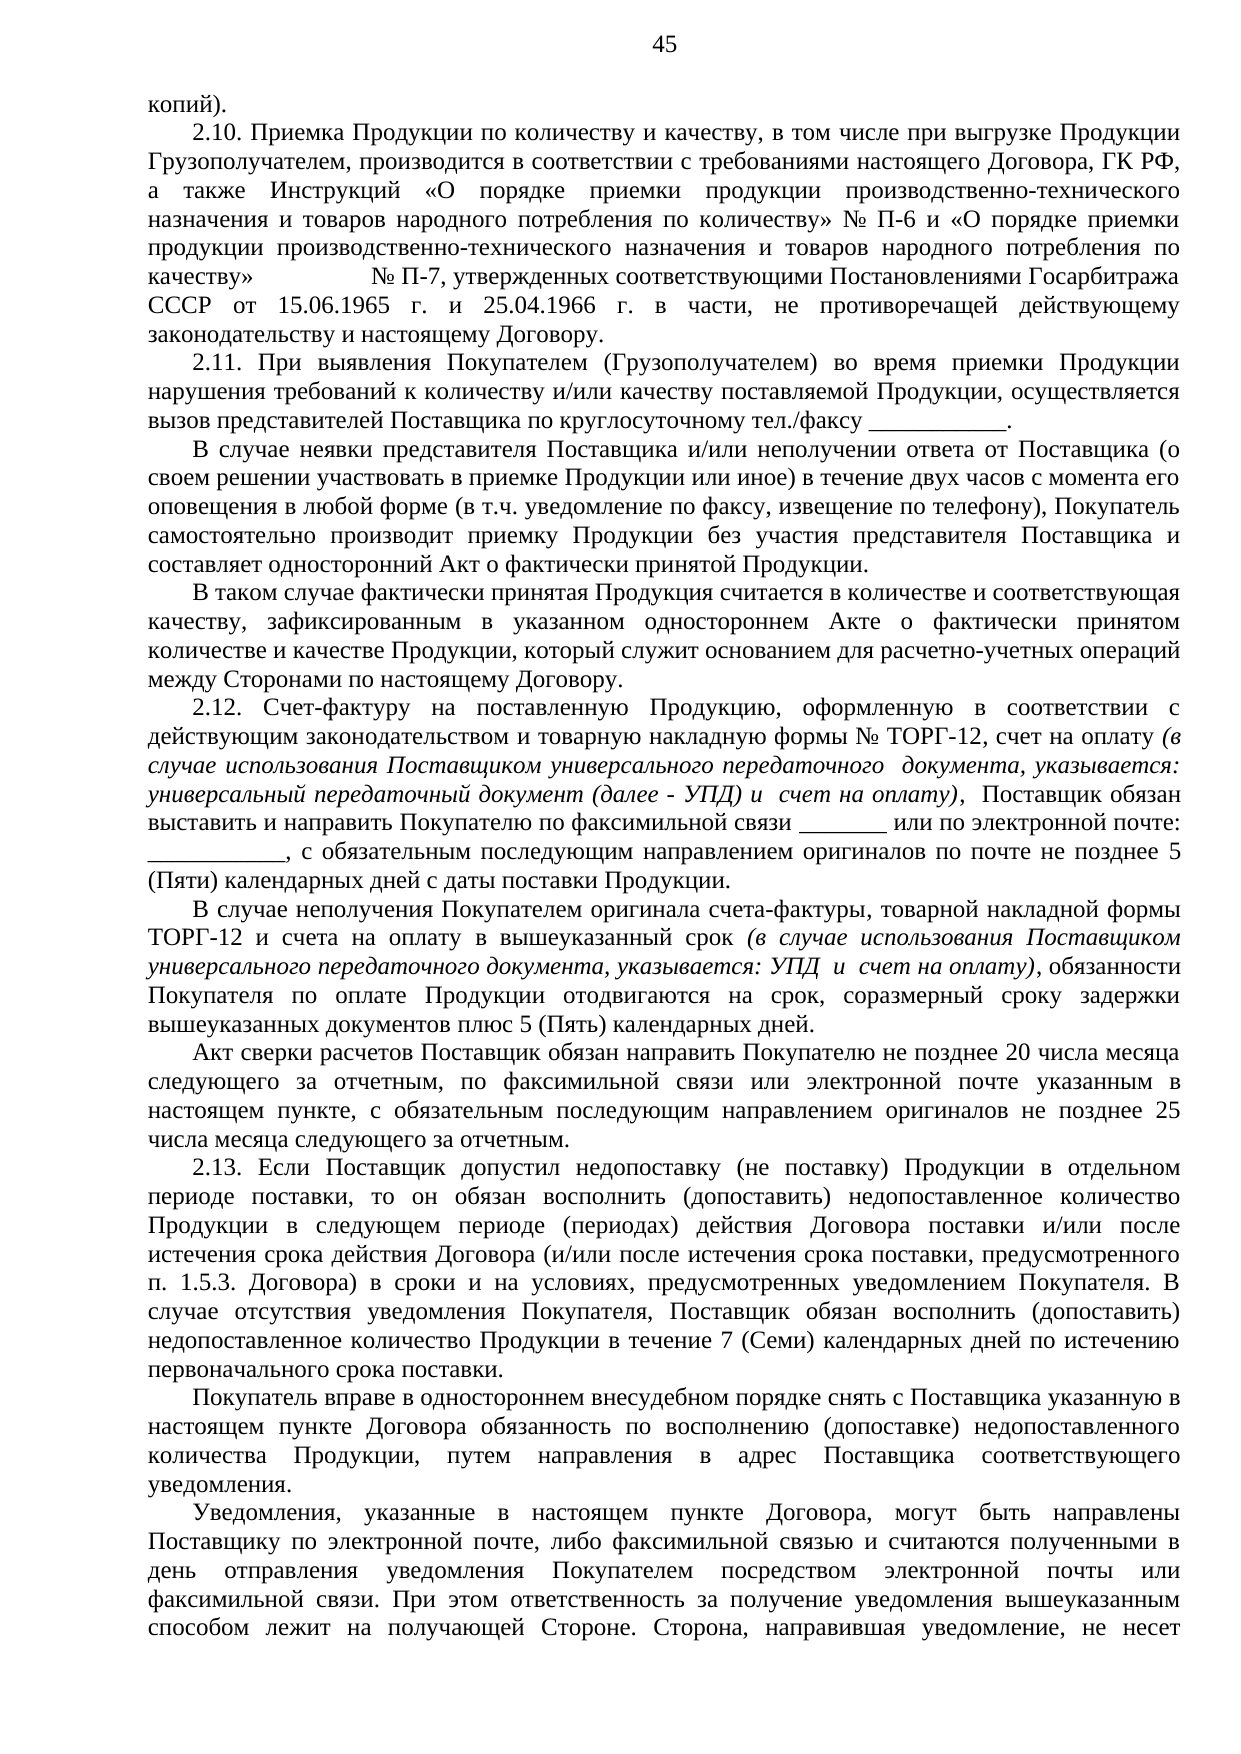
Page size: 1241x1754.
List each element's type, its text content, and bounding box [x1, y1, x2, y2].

text Покупатель вправе в одностороннем внесудебном порядке снять с Поставщика указанную в настоящем пункте Договора обязанность по восполнению (допоставке) недопоставленного количества Продукции, путем направления в адрес Поставщика соответствующего уведомления. [148, 1382, 1181, 1497]
text Акт сверки расчетов Поставщик обязан направить Покупателю не позднее 20 числа месяца следующего за отчетным, по факсимильной связи или электронной почте указанным в настоящем пункте, с обязательным последующим направлением оригиналов не позднее 25 числа месяца следующего за отчетным. [148, 1037, 1181, 1152]
text В случае неполучения Покупателем оригинала счета-фактуры, товарной накладной формы ТОРГ-12 и счета на оплату в вышеуказанный срок (в случае использования Поставщиком универсального передаточного документа, указывается: УПД и счет на оплату), обязанности Покупателя по оплате Продукции отодвигаются на срок, соразмерный сроку задержки вышеуказанных документов плюс 5 (Пять) календарных дней. [148, 894, 1181, 1037]
text В случае неявки представителя Поставщика и/или неполучении ответа от Поставщика (о своем решении участвовать в приемке Продукции или иное) в течение двух часов с момента его оповещения в любой форме (в т.ч. уведомление по факсу, извещение по телефону), Покупатель самостоятельно производит приемку Продукции без участия представителя Поставщика и составляет односторонний Акт о фактически принятой Продукции. [148, 434, 1181, 577]
text В таком случае фактически принятая Продукция считается в количестве и соответствующая качеству, зафиксированным в указанном одностороннем Акте о фактически принятом количестве и качестве Продукции, который служит основанием для расчетно-учетных операций между Сторонами по настоящему Договору. [148, 577, 1181, 692]
text 2.10. Приемка Продукции по количеству и качеству, в том числе при выгрузке Продукции Грузополучателем, производится в соответствии с требованиями настоящего Договора, ГК РФ, а также Инструкций «О порядке приемки продукции производственно-технического назначения и товаров народного потребления по количеству» № П-6 и «О порядке приемки продукции производственно-технического назначения и товаров народного потребления по качеству» № П-7, утвержденных соответствующими Постановлениями Госарбитража СССР от 15.06.1965 г. и 25.04.1966 г. в части, не противоречащей действующему законодательству и настоящему Договору. [148, 117, 1181, 347]
text 2.13. Если Поставщик допустил недопоставку (не поставку) Продукции в отдельном периоде поставки, то он обязан восполнить (допоставить) недопоставленное количество Продукции в следующем периоде (периодах) действия Договора поставки и/или после истечения срока действия Договора (и/или после истечения срока поставки, предусмотренного п. 1.5.3. Договора) в сроки и на условиях, предусмотренных уведомлением Покупателя. В случае отсутствия уведомления Покупателя, Поставщик обязан восполнить (допоставить) недопоставленное количество Продукции в течение 7 (Семи) календарных дней по истечению первоначального срока поставки. [148, 1152, 1181, 1382]
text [148, 89, 1181, 117]
text 2.11. При выявления Покупателем (Грузополучателем) во время приемки Продукции нарушения требований к количеству и/или качеству поставляемой Продукции, осуществляется вызов представителей Поставщика по круглосуточному тел./факсу ___________. [148, 347, 1181, 434]
text 2.12. Счет-фактуру на поставленную Продукцию, оформленную в соответствии с действующим законодательством и товарную накладную формы № ТОРГ-12, счет на оплату (в случае использования Поставщиком универсального передаточного документа, указывается: универсальный передаточный документ (далее - УПД) и счет на оплату), Поставщик обязан выставить и направить Покупателю по факсимильной связи _______ или по электронной почте: ___________, с обязательным последующим направлением оригиналов по почте не позднее 5 (Пяти) календарных дней с даты поставки Продукции. [148, 692, 1181, 894]
